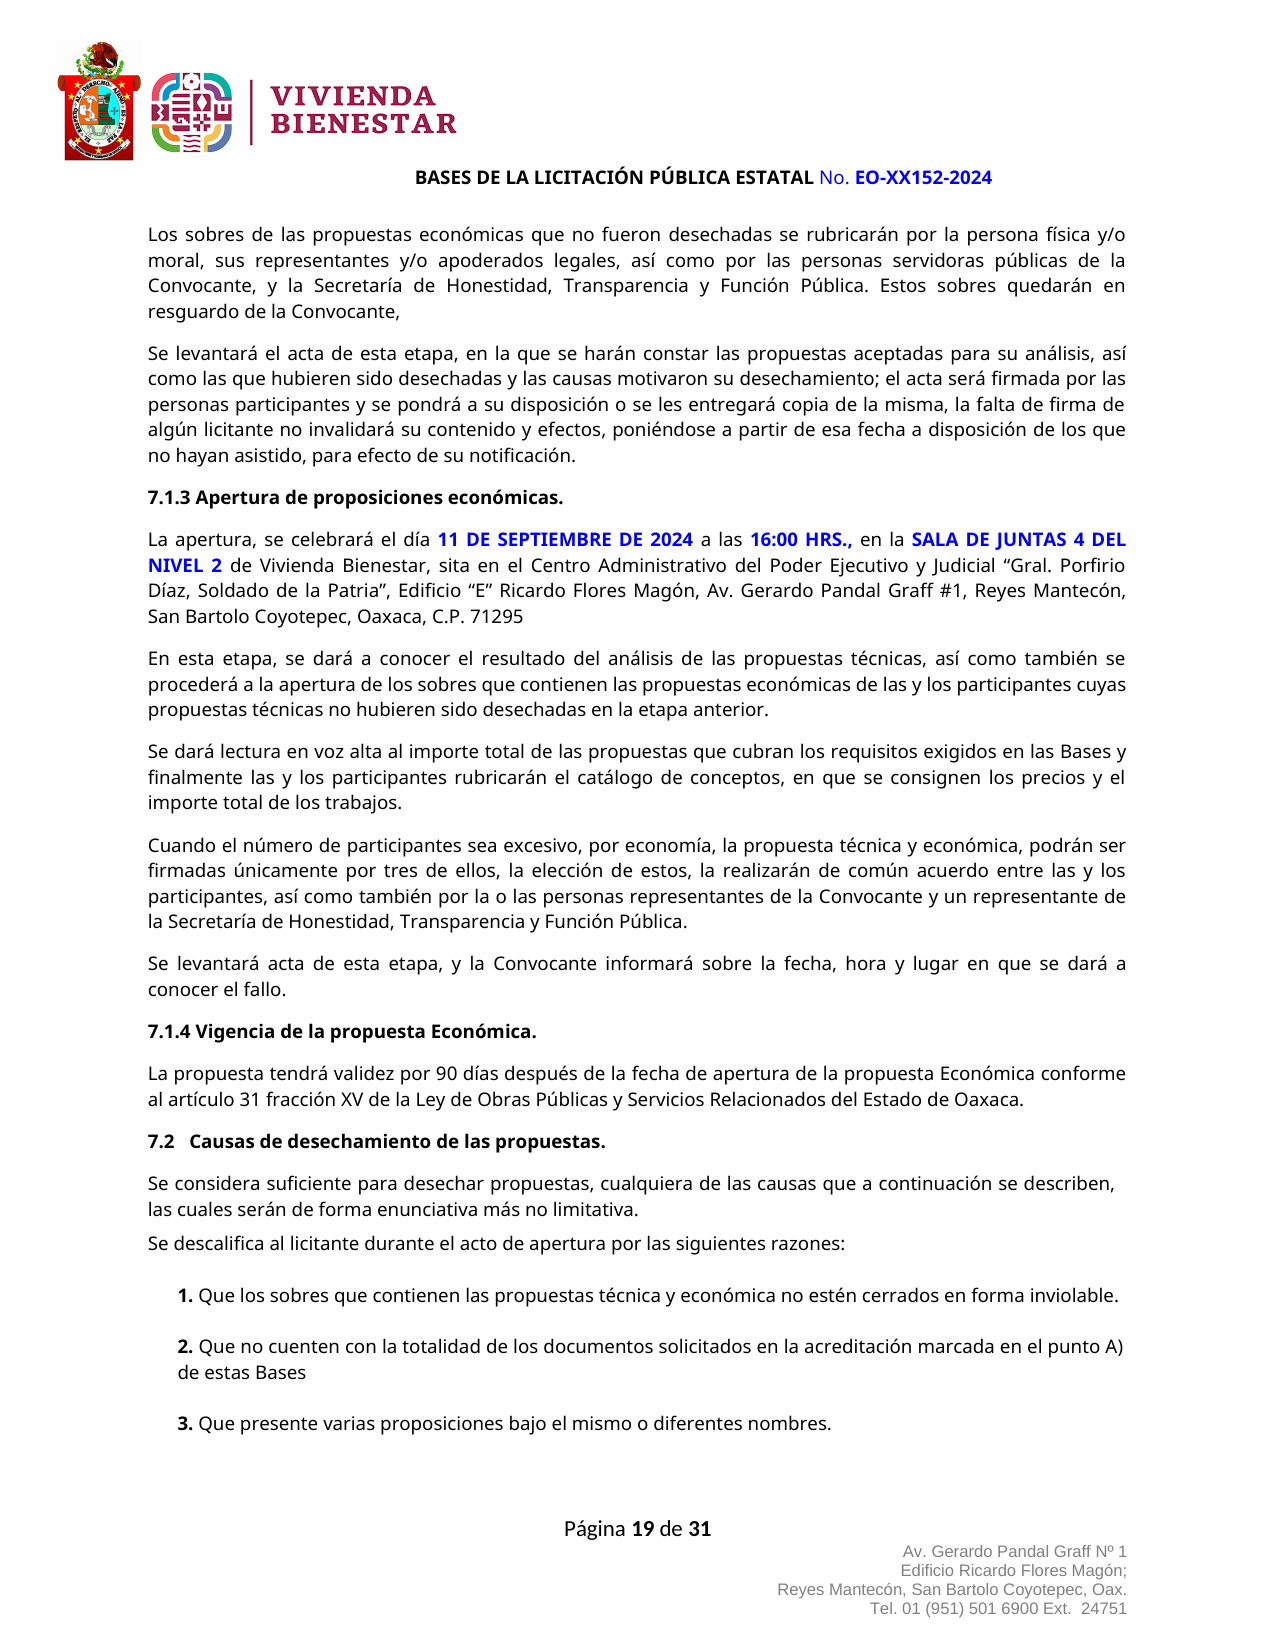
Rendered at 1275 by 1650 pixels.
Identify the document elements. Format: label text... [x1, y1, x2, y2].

text La propuesta tendrá validez por 90 días después de la fecha de apertura de la propuesta Económica conforme al artículo 31 fracción XV de la Ley de Obras Públicas y Servicios Relacionados del Estado de Oaxaca. [148, 1061, 1127, 1112]
text 2. Que no cuenten con la totalidad de los documentos solicitados en la acreditación marcada en el punto A) de estas Bases [177, 1333, 1125, 1384]
text La apertura, se celebrará el día 11 DE SEPTIEMBRE DE 2024 a las 16:00 HRS., en la SALA DE JUNTAS 4 DEL NIVEL 2 de Vivienda Bienestar, sita en el Centro Administrativo del Poder Ejecutivo y Judicial “Gral. Porfirio Díaz, Soldado de la Patria”, Edificio “E” Ricardo Flores Magón, Av. Gerardo Pandal Graff #1, Reyes Mantecón, San Bartolo Coyotepec, Oaxaca, C.P. 71295 [148, 527, 1127, 629]
text Se levantará acta de esta etapa, y la Convocante informará sobre la fecha, hora y lugar en que se dará a conocer el fallo. [148, 951, 1127, 1002]
text En esta etapa, se dará a conocer el resultado del análisis de las propuestas técnicas, así como también se procederá a la apertura de los sobres que contienen las propuestas económicas de las y los participantes cuyas propuestas técnicas no hubieren sido desechadas en la etapa anterior. [148, 645, 1127, 722]
text Cuando el número de participantes sea excesivo, por economía, la propuesta técnica y económica, podrán ser firmadas únicamente por tres de ellos, la elección de estos, la realizarán de común acuerdo entre las y los participantes, así como también por la o las personas representantes de la Convocante y un representante de la Secretaría de Honestidad, Transparencia y Función Pública. [148, 832, 1127, 934]
text 7.1.3 Apertura de proposiciones económicas. [148, 484, 1127, 510]
text Se considera suficiente para desechar propuestas, cualquiera de las causas que a continuación se describen, las cuales serán de forma enunciativa más no limitativa. [148, 1170, 1117, 1221]
text Se levantará el acta de esta etapa, en la que se harán constar las propuestas aceptadas para su análisis, así como las que hubieren sido desechadas y las causas motivaron su desechamiento; el acta será firmada por las personas participantes y se pondrá a su disposición o se les entregará copia de la misma, la falta de firma de algún licitante no invalidará su contenido y efectos, poniéndose a partir de esa fecha a disposición de los que no hayan asistido, para efecto de su notificación. [148, 340, 1127, 468]
text Se dará lectura en voz alta al importe total de las propuestas que cubran los requisitos exigidos en las Bases y finalmente las y los participantes rubricarán el catálogo de conceptos, en que se consignen los precios y el importe total de los trabajos. [148, 739, 1127, 815]
text 7.2 Causas de desechamiento de las propuestas. [148, 1128, 1127, 1154]
text Se descalifica al licitante durante el acto de apertura por las siguientes razones: [148, 1230, 1125, 1255]
text 7.1.4 Vigencia de la propuesta Económica. [148, 1018, 1127, 1044]
text 1. Que los sobres que contienen las propuestas técnica y económica no estén cerrados en forma inviolable. [177, 1282, 1125, 1308]
text Los sobres de las propuestas económicas que no fueron desechadas se rubricarán por la persona física y/o moral, sus representantes y/o apoderados legales, así como por las personas servidoras públicas de la Convocante, y la Secretaría de Honestidad, Transparencia y Función Pública. Estos sobres quedarán en resguardo de la Convocante, [148, 221, 1127, 323]
picture [55, 41, 143, 163]
picture [147, 64, 473, 161]
text 3. Que presente varias proposiciones bajo el mismo o diferentes nombres. [177, 1410, 1125, 1436]
